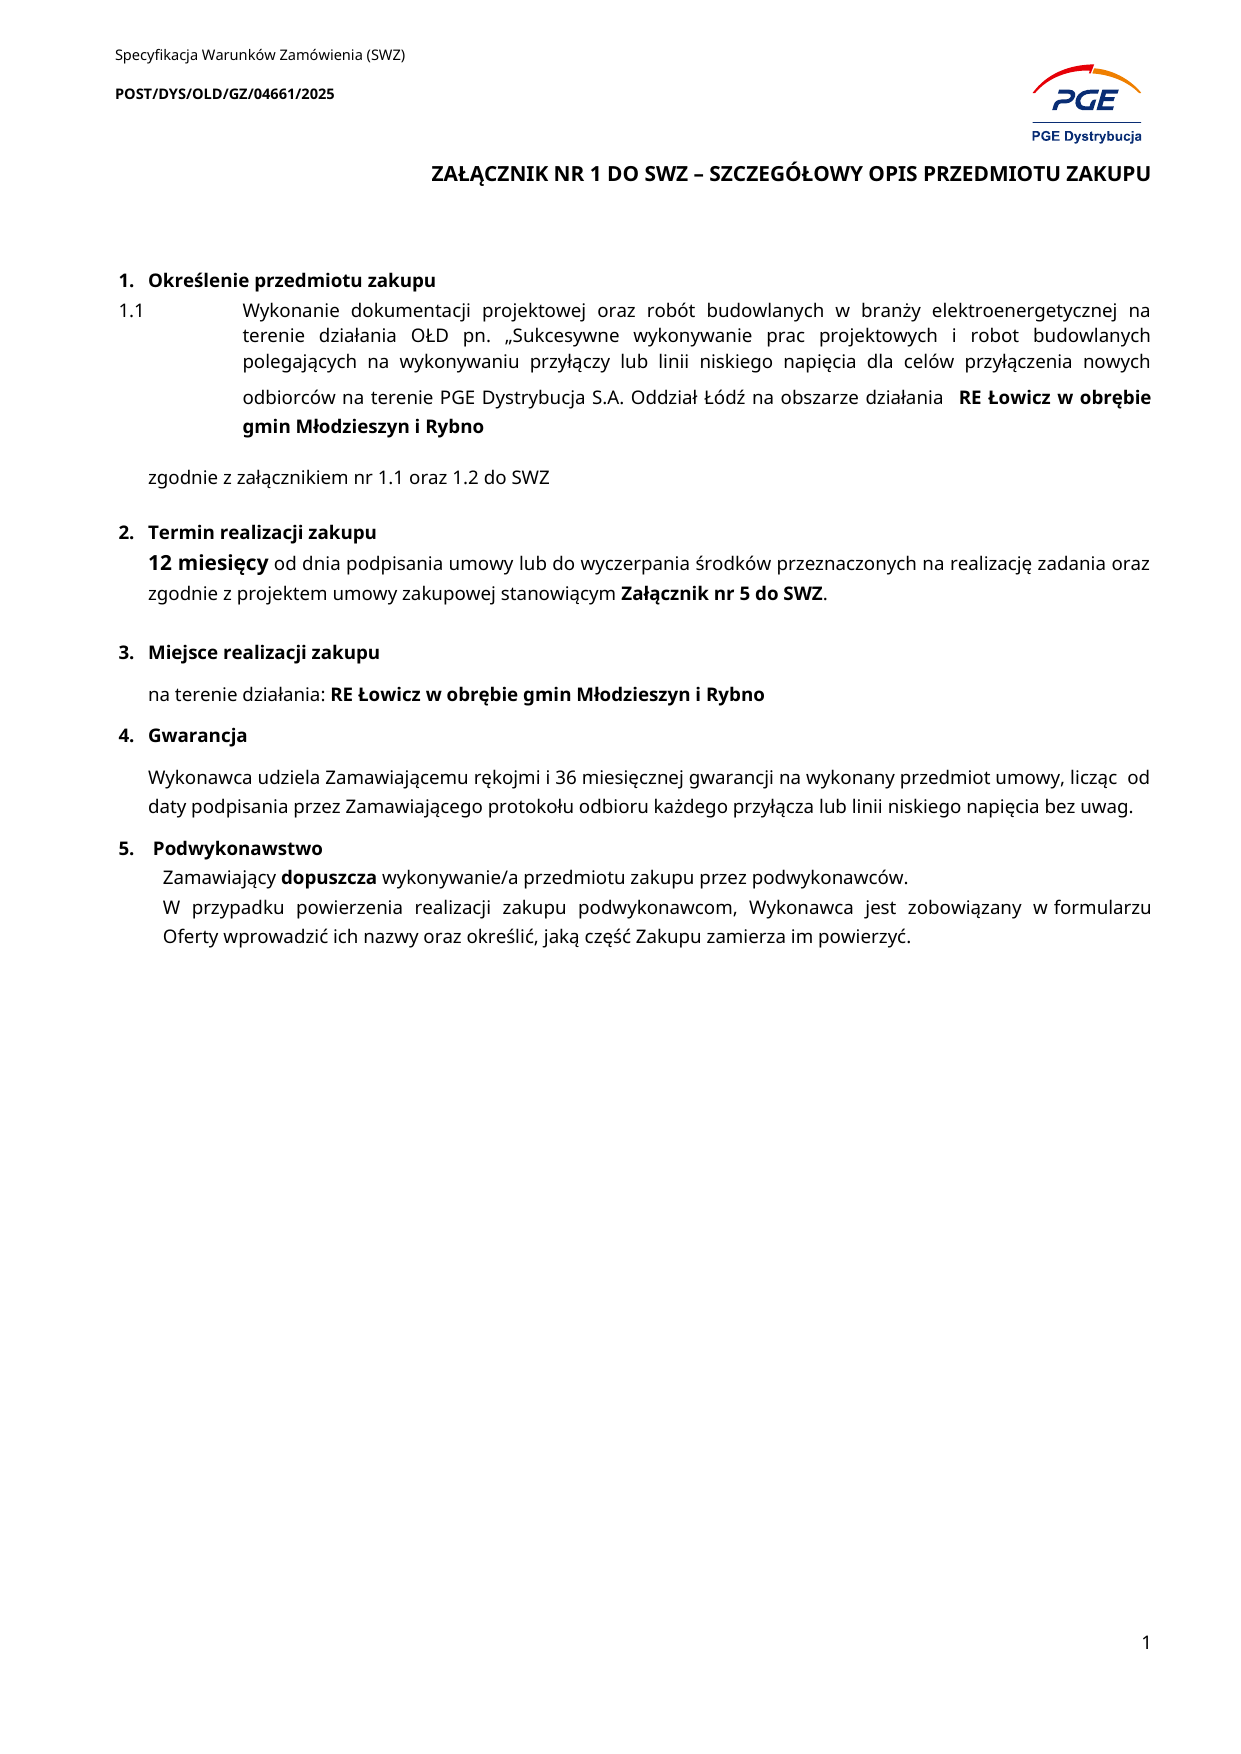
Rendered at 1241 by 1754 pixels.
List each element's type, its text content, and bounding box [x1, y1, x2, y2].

list zgodnie z załącznikiem nr 1.1 oraz 1.2 do SWZ [148, 464, 1152, 490]
text na terenie działania: RE Łowicz w obrębie gmin Młodzieszyn i Rybno [118, 681, 1152, 706]
list 12 miesięcy od dnia podpisania umowy lub do wyczerpania środków przeznaczonych na realizację zadania oraz zgodnie z projektem umowy zakupowej stanowiącym Załącznik nr 5 do SWZ. [148, 548, 1152, 606]
list Podwykonawstwo [118, 835, 1152, 861]
list Miejsce realizacji zakupu [118, 639, 1152, 664]
list W przypadku powierzenia realizacji zakupu podwykonawcom, Wykonawca jest zobowiązany w formularzu Oferty wprowadzić ich nazwy oraz określić, jaką część Zakupu zamierza im powierzyć. [163, 894, 1152, 949]
text ZAŁĄCZNIK NR 1 DO SWZ – SZCZEGÓŁOWY OPIS PRZEDMIOTU ZAKUPU [118, 159, 1152, 187]
list Określenie przedmiotu zakupu [118, 268, 1152, 293]
subtitle Wykonanie dokumentacji projektowej oraz robót budowlanych w branży elektroenergetycznej na terenie działania OŁD pn. „Sukcesywne wykonywanie prac projektowych i robot budowlanych polegających na wykonywaniu przyłączy lub linii niskiego napięcia dla celów przyłączenia nowych odbiorców na terenie PGE Dystrybucja S.A. Oddział Łódź na obszarze działania RE Łowicz w obrębie gmin Młodzieszyn i Rybno [118, 297, 1152, 439]
text Wykonawca udziela Zamawiającemu rękojmi i 36 miesięcznej gwarancji na wykonany przedmiot umowy, licząc od daty podpisania przez Zamawiającego protokołu odbioru każdego przyłącza lub linii niskiego napięcia bez uwag. [148, 764, 1152, 819]
list Zamawiający dopuszcza wykonywanie/a przedmiotu zakupu przez podwykonawców. [163, 865, 1152, 890]
list Termin realizacji zakupu [118, 519, 1152, 544]
list Gwarancja [118, 723, 1152, 748]
